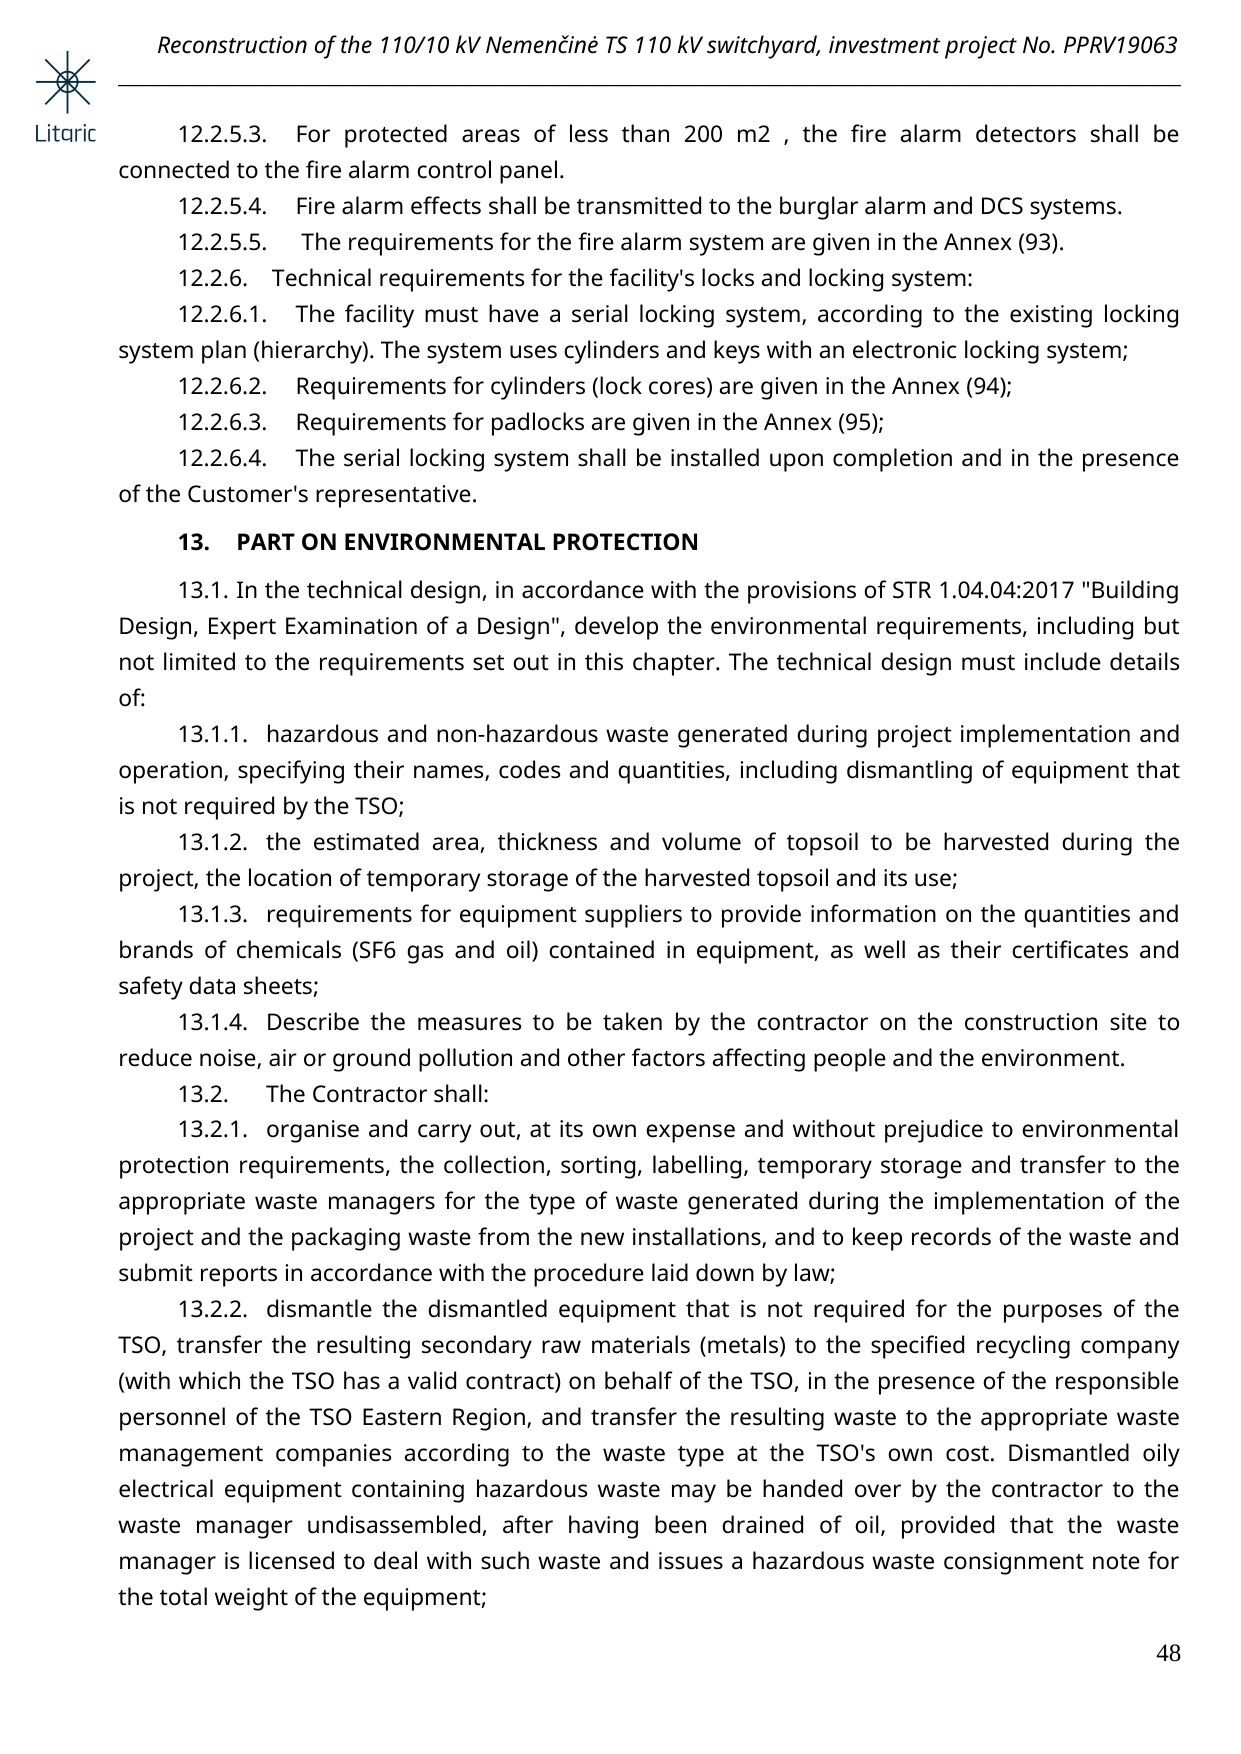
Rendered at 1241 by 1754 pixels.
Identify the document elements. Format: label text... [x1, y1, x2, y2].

list The requirements for the fire alarm system are given in the Annex. [118, 226, 1181, 257]
list Requirements for padlocks are given in the Annex; [118, 406, 1181, 437]
list Describe the measures to be taken by the contractor on the construction site to reduce noise, air or ground pollution and other factors affecting people and the environment. [118, 1006, 1181, 1073]
list requirements for equipment suppliers to provide information on the quantities and brands of chemicals (SF6 gas and oil) contained in equipment, as well as their certificates and safety data sheets; [118, 898, 1181, 1001]
list For protected areas of less than 200 m2 , the fire alarm detectors shall be connected to the fire alarm control panel. [118, 118, 1181, 185]
list organise and carry out, at its own expense and without prejudice to environmental protection requirements, the collection, sorting, labelling, temporary storage and transfer to the appropriate waste managers for the type of waste generated during the implementation of the project and the packaging waste from the new installations, and to keep records of the waste and submit reports in accordance with the procedure laid down by law; [118, 1113, 1181, 1288]
list Technical requirements for the facility's locks and locking system: [118, 262, 1181, 293]
list In the technical design, in accordance with the provisions of STR 1.04.04:2017 "Building Design, Expert Examination of a Design", develop the environmental requirements, including but not limited to the requirements set out in this chapter. The technical design must include details of: [118, 574, 1181, 713]
list Requirements for cylinders (lock cores) are given in the Annex ; [118, 370, 1181, 401]
list The serial locking system shall be installed upon completion and in the presence of the Customer's representative. [118, 442, 1181, 509]
picture [36, 51, 96, 142]
list The Contractor shall: [118, 1077, 1181, 1109]
list the estimated area, thickness and volume of topsoil to be harvested during the project, the location of temporary storage of the harvested topsoil and its use; [118, 826, 1181, 893]
list hazardous and non-hazardous waste generated during project implementation and operation, specifying their names, codes and quantities, including dismantling of equipment that is not required by the TSO; [118, 718, 1181, 821]
list The facility must have a serial locking system, according to the existing locking system plan (hierarchy). The system uses cylinders and keys with an electronic locking system; [118, 298, 1181, 365]
list Fire alarm effects shall be transmitted to the burglar alarm and DCS systems. [118, 190, 1181, 221]
subtitle PART ON ENVIRONMENTAL PROTECTION [118, 526, 1181, 557]
list dismantle the dismantled equipment that is not required for the purposes of the TSO, transfer the resulting secondary raw materials (metals) to the specified recycling company (with which the TSO has a valid contract) on behalf of the TSO, in the presence of the responsible personnel of the TSO Eastern Region, and transfer the resulting waste to the appropriate waste management companies according to the waste type at the TSO's own cost. Dismantled oily electrical equipment containing hazardous waste may be handed over by the contractor to the waste manager undisassembled, after having been drained of oil, provided that the waste manager is licensed to deal with such waste and issues a hazardous waste consignment note for the total weight of the equipment; [118, 1293, 1181, 1612]
